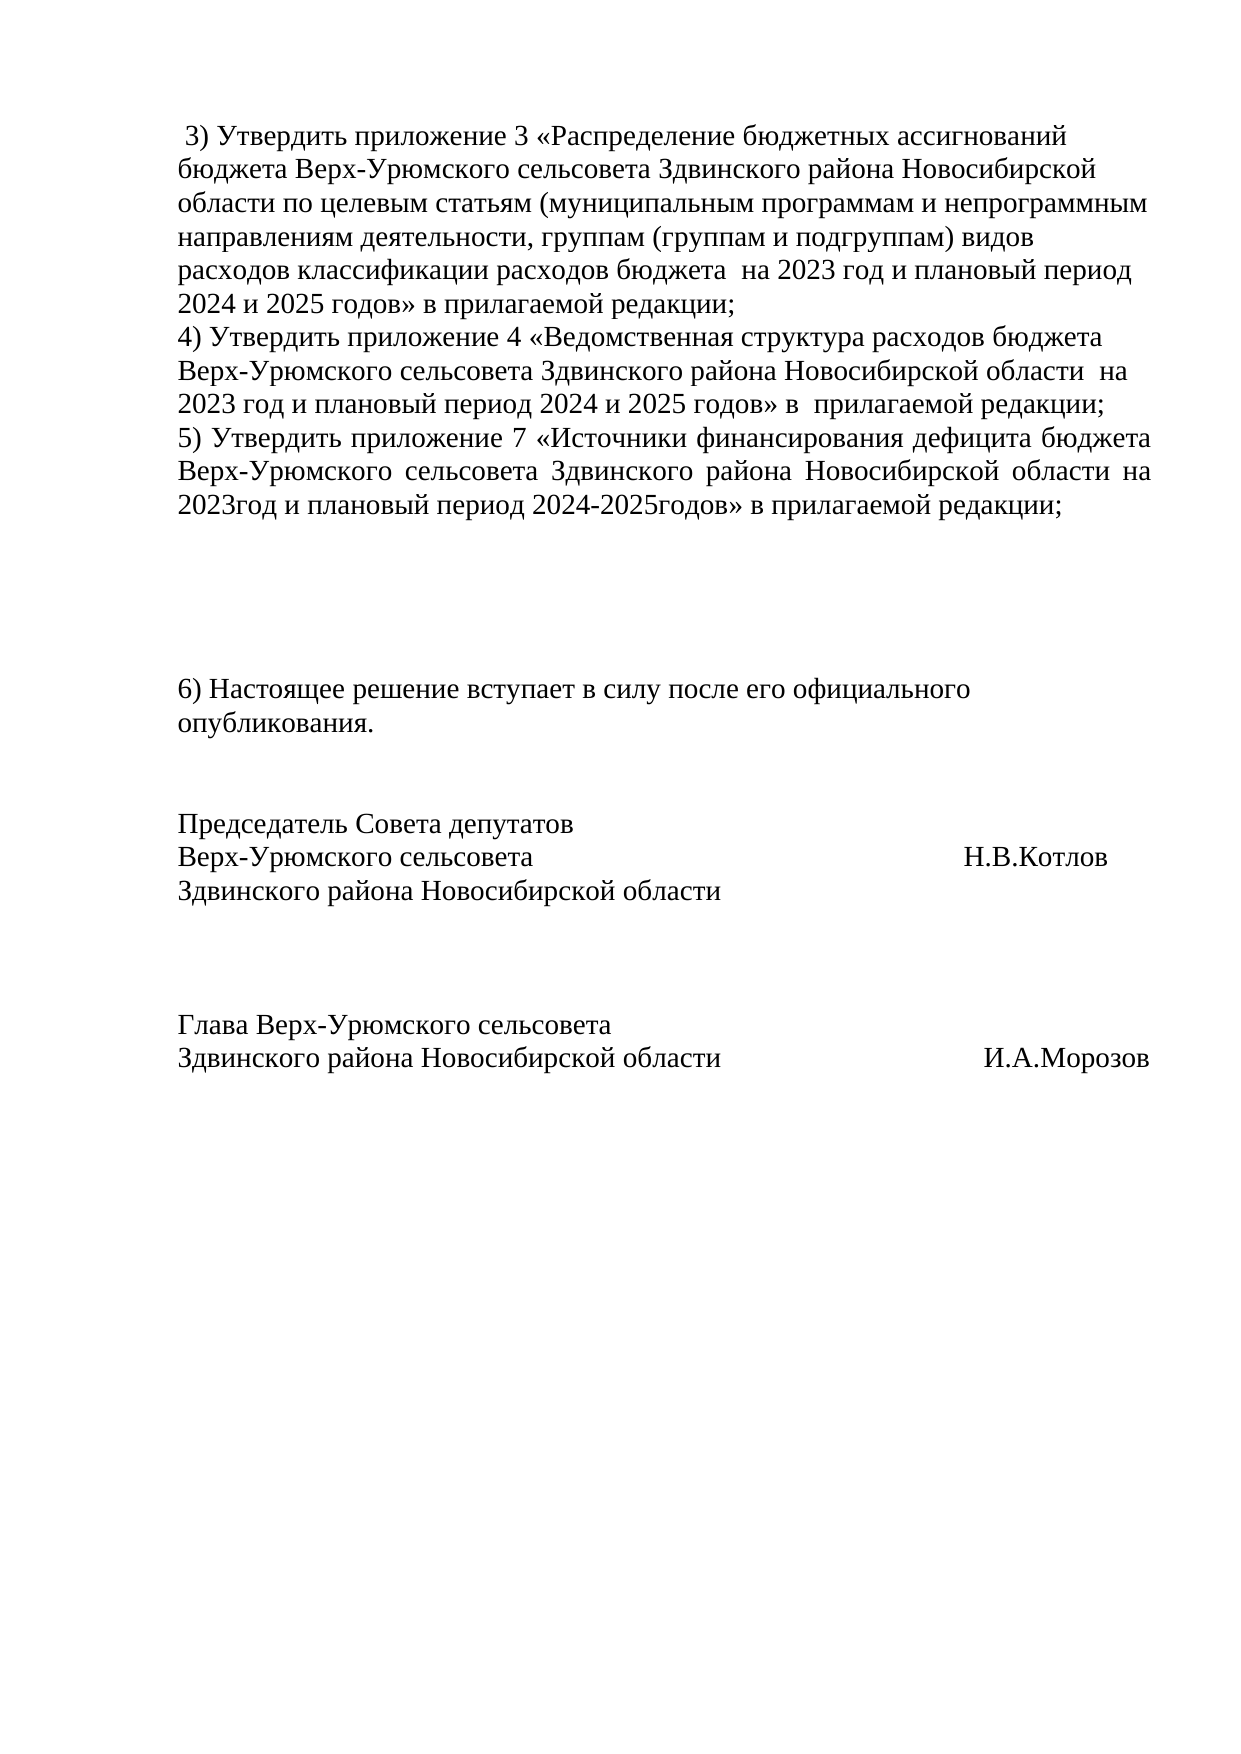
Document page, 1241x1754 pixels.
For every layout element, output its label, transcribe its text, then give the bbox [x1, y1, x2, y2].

text Здвинского района Новосибирской области И.А.Морозов [177, 1041, 1152, 1074]
text Глава Верх-Урюмского сельсовета [177, 1007, 1152, 1041]
text Верх-Урюмского сельсовета Н.В.Котлов [177, 839, 1152, 873]
list 5) Утвердить приложение 7 «Источники финансирования дефицита бюджета Верх-Урюмского сельсовета Здвинского района Новосибирской области на 2023год и плановый период 2024-2025годов» в прилагаемой редакции; [177, 420, 1152, 521]
text 4) Утвердить приложение 4 «Ведомственная структура расходов бюджета Верх-Урюмского сельсовета Здвинского района Новосибирской области на 2023 год и плановый период 2024 и 2025 годов» в прилагаемой редакции; [763, 319, 1152, 420]
text Здвинского района Новосибирской области [177, 873, 1152, 906]
text Председатель Совета депутатов [177, 806, 1152, 839]
text 6) Настоящее решение вступает в силу после его официального опубликования. [177, 672, 1152, 739]
text 3) Утвердить приложение 3 «Распределение бюджетных ассигнований бюджета Верх-Урюмского сельсовета Здвинского района Новосибирской области по целевым статьям (муниципальным программам и непрограммным направлениям деятельности, группам (группам и подгруппам) видов расходов классификации расходов бюджета на 2023 год и плановый период 2024 и 2025 годов» в прилагаемой редакции; [401, 118, 1152, 319]
text 4) Утвердить приложение 4 «Ведомственная структура расходов бюджета Верх-Урюмского сельсовета Здвинского района Новосибирской области на 2023 год и плановый период 2024 и 2025 годов» в прилагаемой редакции; [177, 319, 543, 386]
